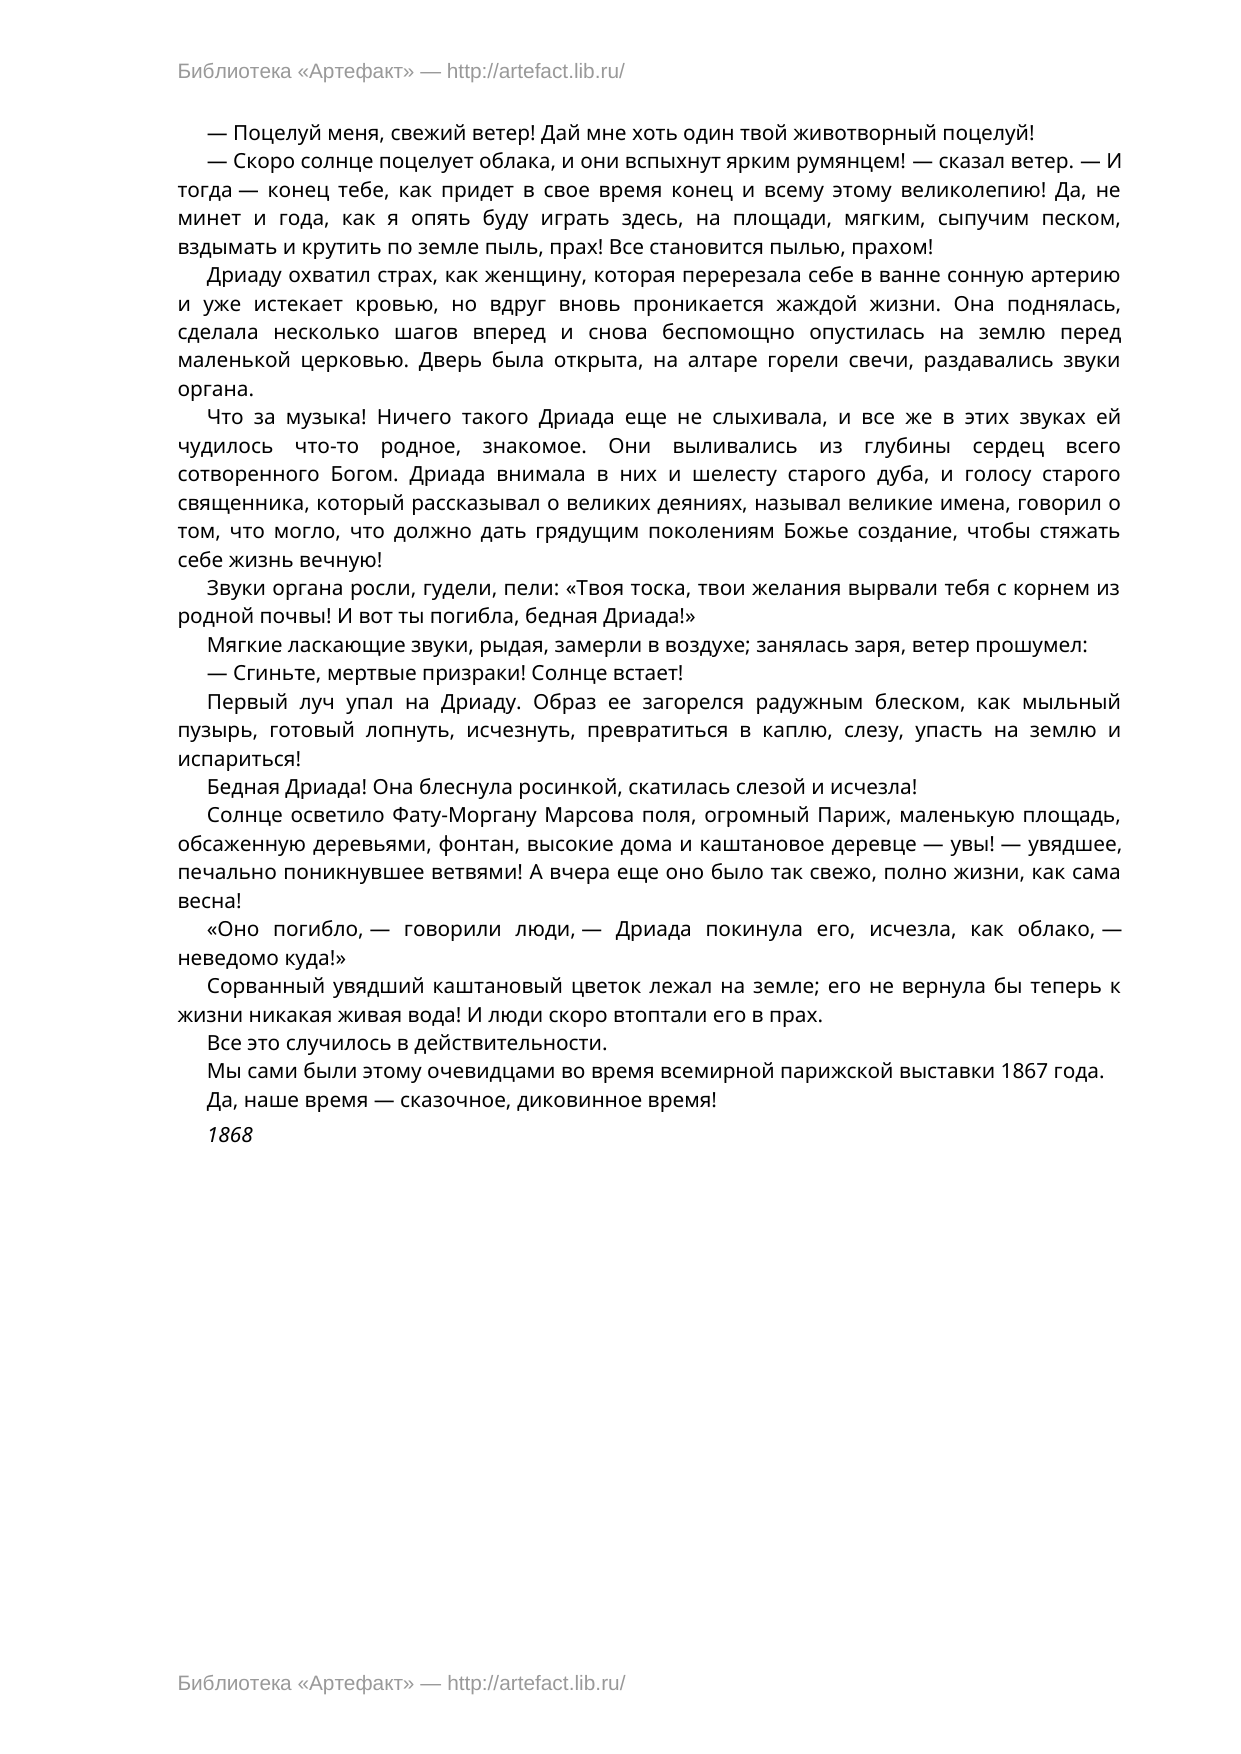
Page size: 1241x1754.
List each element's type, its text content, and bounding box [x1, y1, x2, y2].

text Сорванный увядший каштановый цветок лежал на земле; его не вернула бы теперь к жизни никакая живая вода! И люди скоро втоптали его в прах. [177, 971, 1122, 1028]
text Что за музыка! Ничего такого Дриада еще не слыхивала, и все же в этих звуках ей чудилось что-то родное, знакомое. Они выливались из глубины сердец всего сотворенного Богом. Дриада внимала в них и шелесту старого дуба, и голосу старого священника, который рассказывал о великих деяниях, называл великие имена, говорил о том, что могло, что должно дать грядущим поколениям Божье создание, чтобы стяжать себе жизнь вечную! [177, 402, 1122, 573]
text Дриаду охватил страх, как женщину, которая перерезала себе в ванне сонную артерию и уже истекает кровью, но вдруг вновь проникается жаждой жизни. Она поднялась, сделала несколько шагов вперед и снова беспомощно опустилась на землю перед маленькой церковью. Дверь была открыта, на алтаре горели свечи, раздавались звуки органа. [177, 260, 1122, 402]
text Бедная Дриада! Она блеснула росинкой, скатилась слезой и исчезла! [177, 772, 1122, 801]
text «Оно погибло, — говорили люди, — Дриада покинула его, исчезла, как облако, — неведомо куда!» [177, 914, 1122, 971]
text Солнце осветило Фату-Моргану Марсова поля, огромный Париж, маленькую площадь, обсаженную деревьями, фонтан, высокие дома и каштановое деревце — увы! — увядшее, печально поникнувшее ветвями! А вчера еще оно было так свежо, полно жизни, как сама весна! [177, 801, 1122, 914]
text Мы сами были этому очевидцами во время всемирной парижской выставки 1867 года. [177, 1057, 1122, 1085]
text Звуки органа росли, гудели, пели: «Твоя тоска, твои желания вырвали тебя с корнем из родной почвы! И вот ты погибла, бедная Дриада!» [177, 573, 1122, 630]
text Да, наше время — сказочное, диковинное время! [177, 1085, 1122, 1113]
text — Сгиньте, мертвые призраки! Солнце встает! [177, 658, 1122, 687]
text Мягкие ласкающие звуки, рыдая, замерли в воздухе; занялась заря, ветер прошумел: [177, 630, 1122, 658]
text 1868 [177, 1120, 1122, 1148]
text — Скоро солнце поцелует облака, и они вспыхнут ярким румянцем! — сказал ветер. — И тогда — конец тебе, как придет в свое время конец и всему этому великолепию! Да, не минет и года, как я опять буду играть здесь, на площади, мягким, сыпучим песком, вздымать и крутить по земле пыль, прах! Все становится пылью, прахом! [177, 147, 1122, 260]
text — Поцелуй меня, свежий ветер! Дай мне хоть один твой животворный поцелуй! [177, 118, 1122, 147]
text Первый луч упал на Дриаду. Образ ее загорелся радужным блеском, как мыльный пузырь, готовый лопнуть, исчезнуть, превратиться в каплю, слезу, упасть на землю и испариться! [177, 687, 1122, 772]
text Все это случилось в действительности. [177, 1028, 1122, 1057]
